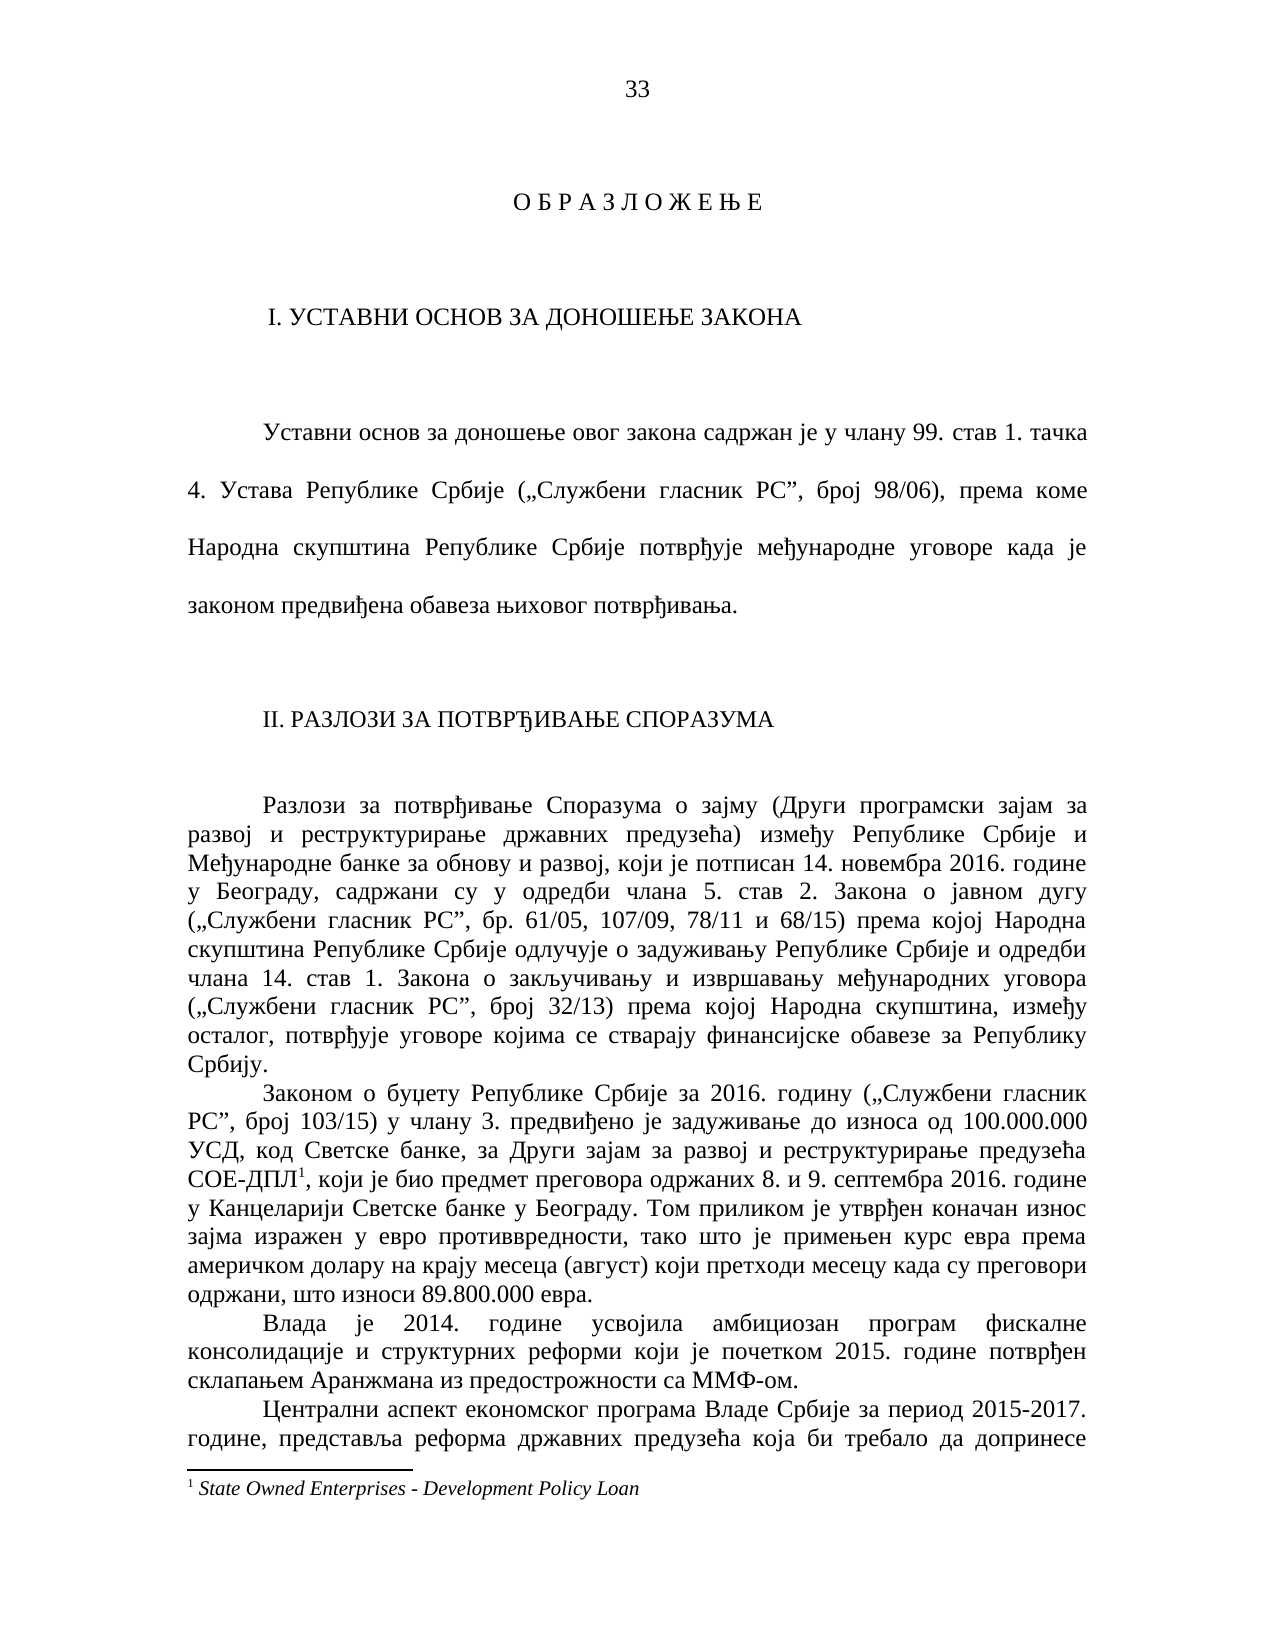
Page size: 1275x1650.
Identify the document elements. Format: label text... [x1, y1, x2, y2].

text Влада је 2014. године усвојила амбициозан програм фискалне консолидације и структурних реформи који је почетком 2015. године потврђен склапањем Аранжмана из предострожности са ММФ-ом. [187, 1308, 1087, 1394]
text II. РАЗЛОЗИ ЗА ПОТВРЂИВАЊЕ СПОРАЗУМА [187, 705, 1087, 733]
text О Б Р А З Л О Ж Е Њ Е [187, 187, 1087, 216]
text Уставни основ за доношење овог закона садржан је у члану 99. став 1. тачка 4. Устава Републике Србије („Службени гласник РС”, брoj 98/06), према коме Народна скупштина Републике Србије потврђује међународне уговоре када је законом предвиђена обавеза њиховог потврђивања. [187, 417, 1087, 619]
text Разлози за потврђивање Споразума о зајму (Други програмски зајам за развој и реструктурирање државних предузећа) између Републике Србије и Међународне банке за обнову и развој, који је потписан 14. новембра 2016. године у Београду, садржани су у одредби члана 5. став 2. Закона о јавном дугу („Службени гласник РС”, бр. 61/05, 107/09, 78/11 и 68/15) према којој Народна скупштина Републике Србије одлучује о задуживању Републике Србије и одредби члана 14. став 1. Закона о закључивању и извршавању међународних уговора („Службени гласник РС”, број 32/13) према којој Народна скупштина, између осталог, потврђује уговоре којима се стварају финансијске обавезе за Републику Србију. [187, 790, 1087, 1078]
text Законом о буџету Републике Србије за 2016. годину („Службени гласник РС”, број 103/15) у члану 3. предвиђено је задуживање до износа од 100.000.000 УСД, код Светске банке, за Други зајам за развој и реструктурирање предузећа СОЕ-ДПЛ, који је био предмет преговора одржаних 8. и 9. септембра 2016. године у Канцеларији Светске банке у Београду. Том приликом је утврђен коначан износ зајма изражен у евро противвредности, тако што је примењен курс евра према америчком долару на крају месеца (август) који претходи месецу када су преговори одржани, што износи 89.800.000 евра. [187, 1078, 1087, 1308]
text I. УСТАВНИ ОСНОВ ЗА ДОНОШЕЊЕ ЗАКОНА [187, 302, 1087, 331]
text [187, 1394, 1087, 1451]
